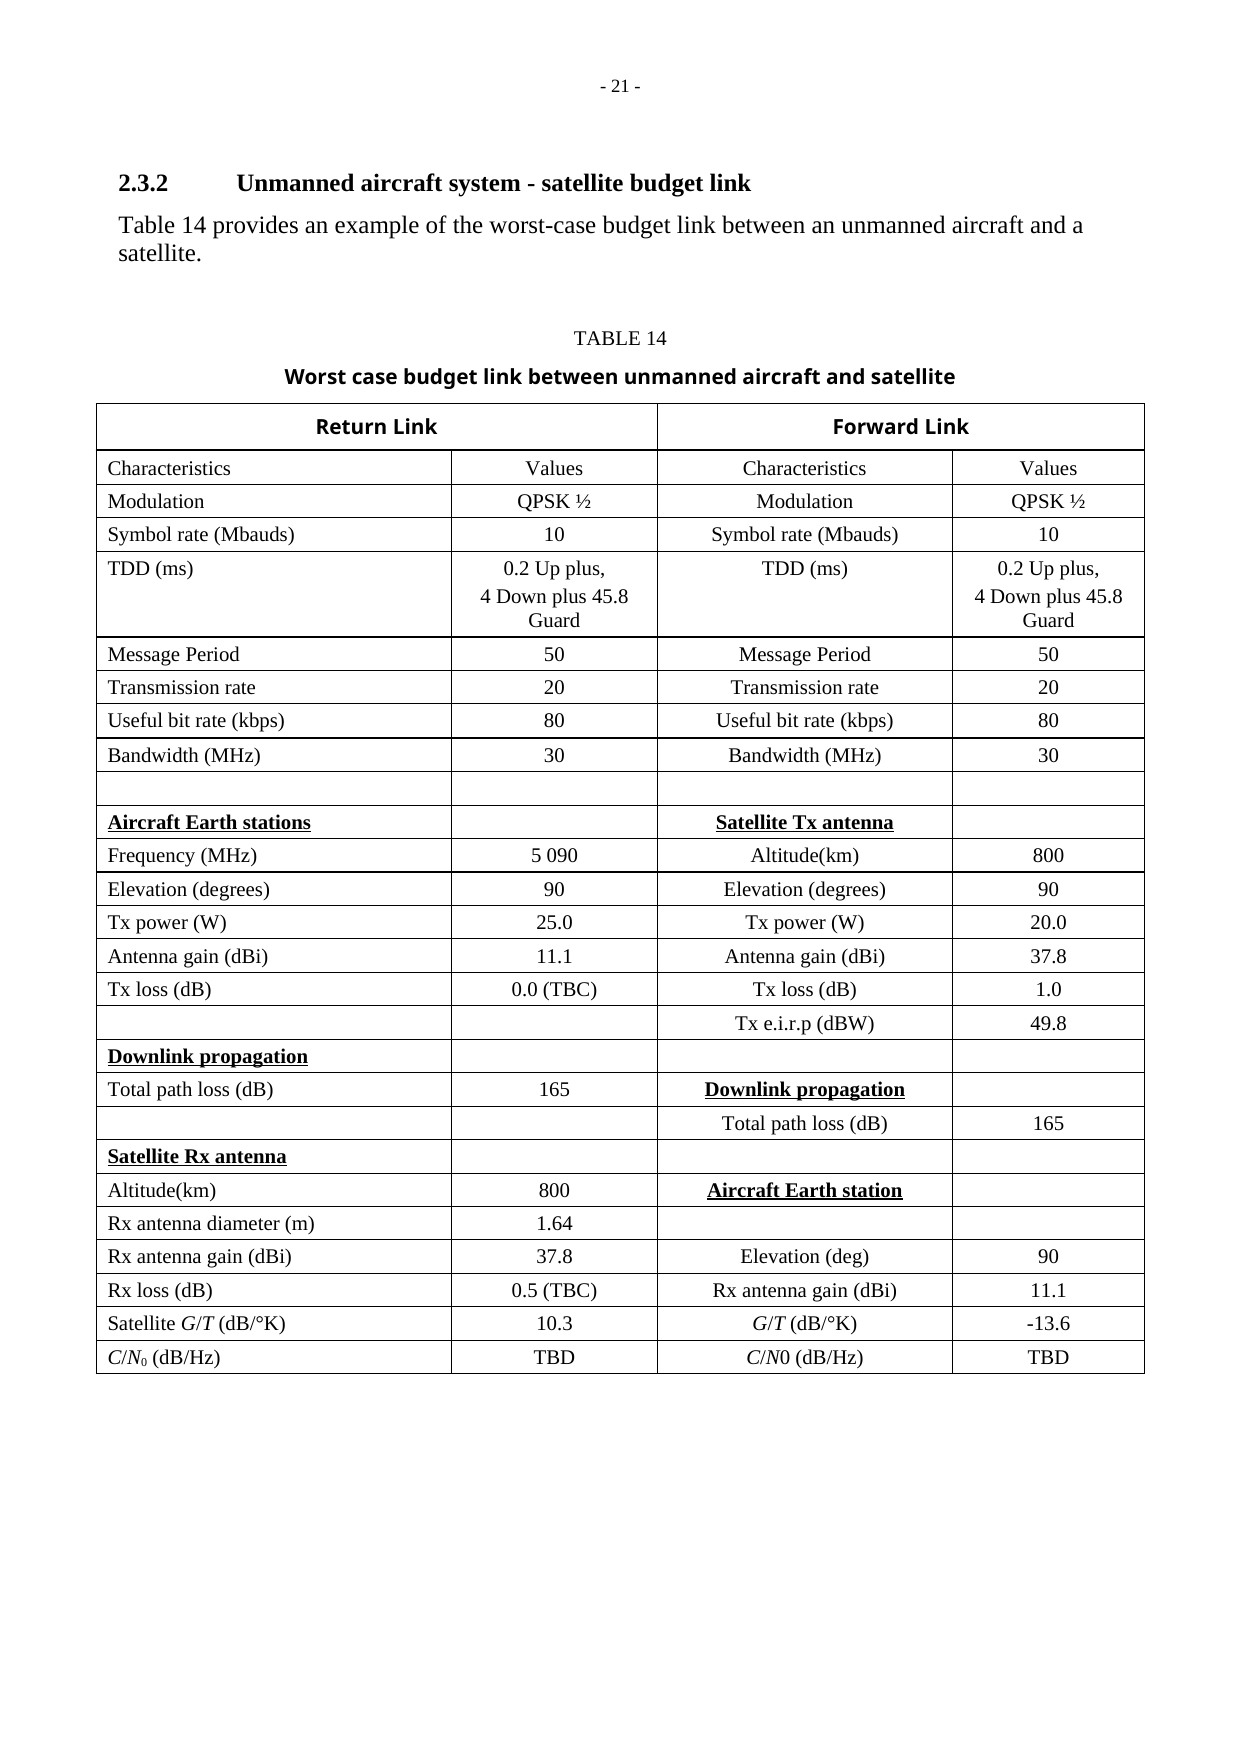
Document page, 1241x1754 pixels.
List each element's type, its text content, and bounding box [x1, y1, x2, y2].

table_cell 37.8 [452, 1240, 657, 1273]
table_cell Elevation (degrees) [97, 873, 451, 905]
table_cell Rx antenna gain (dBi) [97, 1240, 451, 1273]
table_cell 80 [452, 704, 657, 737]
table_cell TBD [452, 1341, 657, 1373]
table_cell 0.0 (TBC) [452, 973, 657, 1005]
table_cell 90 [452, 873, 657, 905]
table_cell 20 [953, 671, 1144, 703]
table_cell Rx antenna diameter (m) [97, 1207, 451, 1239]
table_cell [658, 1207, 952, 1239]
table_cell Frequency (MHz) [97, 839, 451, 871]
table_cell 0.5 (TBC) [452, 1274, 657, 1306]
table_cell Rx loss (dB) [97, 1274, 451, 1306]
table_cell TDD (ms) [658, 552, 952, 636]
table_cell QPSK ½ [452, 485, 657, 517]
table_cell Tx loss (dB) [97, 973, 451, 1005]
table_cell Elevation (degrees) [658, 873, 952, 905]
table_cell 800 [953, 839, 1144, 871]
table_cell Aircraft Earth stations [97, 806, 451, 838]
table_cell Altitude(km) [97, 1174, 451, 1206]
subtitle 2.3.2 Unmanned aircraft system - satellite budget link [118, 168, 1122, 197]
table_cell 10.3 [452, 1307, 657, 1339]
table_cell Useful bit rate (kbps) [97, 704, 451, 737]
table_header Values [452, 451, 657, 484]
table_cell [97, 1107, 451, 1139]
table_header 30 [452, 739, 657, 771]
text Table 14 provides an example of the worst-case budget link between an unmanned aircraft and a satellite. [118, 210, 1122, 267]
table_header Return Link [97, 404, 657, 449]
table_cell 20.0 [953, 906, 1144, 938]
table_cell G/T (dB/°K) [658, 1307, 952, 1339]
table_cell Total path loss (dB) [97, 1073, 451, 1106]
table_cell 0.2 Up plus, 4 Down plus 45.8 Guard [452, 552, 657, 636]
table_header Characteristics [658, 451, 952, 484]
table_header Bandwidth (MHz) [97, 739, 451, 771]
table_cell Altitude(km) [658, 839, 952, 871]
table_cell 20 [452, 671, 657, 703]
table_cell [452, 1107, 657, 1139]
table_cell Modulation [658, 485, 952, 517]
table_cell [452, 772, 657, 804]
table_cell [953, 1073, 1144, 1106]
table_cell Tx loss (dB) [658, 973, 952, 1005]
table_cell Downlink propagation [658, 1073, 952, 1106]
title Worst case budget link between unmanned aircraft and satellite [118, 362, 1122, 391]
table_cell 90 [953, 1240, 1144, 1273]
table_cell 11.1 [452, 939, 657, 972]
table_cell 50 [953, 638, 1144, 670]
table_cell Elevation (deg) [658, 1240, 952, 1273]
table_cell Satellite Tx antenna [658, 806, 952, 838]
table_header 30 [953, 739, 1144, 771]
table_cell Symbol rate (Mbauds) [97, 518, 451, 551]
table_cell QPSK ½ [953, 485, 1144, 517]
table_cell 800 [452, 1174, 657, 1206]
table_cell Downlink propagation [97, 1040, 451, 1072]
table_cell C/N0 (dB/Hz) [97, 1341, 451, 1373]
table_cell 37.8 [953, 939, 1144, 972]
table_cell Rx antenna gain (dBi) [658, 1274, 952, 1306]
table_cell 165 [452, 1073, 657, 1106]
table_cell [953, 1040, 1144, 1072]
table_cell 11.1 [953, 1274, 1144, 1306]
table_cell [97, 772, 451, 804]
table_cell Antenna gain (dBi) [658, 939, 952, 972]
table_cell Aircraft Earth station [658, 1174, 952, 1206]
table_cell [452, 1040, 657, 1072]
table_cell [452, 1006, 657, 1039]
table_cell [97, 1006, 451, 1039]
table_cell 80 [953, 704, 1144, 737]
table_cell Useful bit rate (kbps) [658, 704, 952, 737]
table_cell 25.0 [452, 906, 657, 938]
table_header Characteristics [97, 451, 451, 484]
table_cell [658, 1140, 952, 1172]
table_cell [452, 806, 657, 838]
table_cell 1.0 [953, 973, 1144, 1005]
table_cell TDD (ms) [97, 552, 451, 636]
table_cell 165 [953, 1107, 1144, 1139]
table_cell Total path loss (dB) [658, 1107, 952, 1139]
table_cell Tx power (W) [97, 906, 451, 938]
table_cell 49.8 [953, 1006, 1144, 1039]
table_cell TBD [953, 1341, 1144, 1373]
table_header Forward Link [658, 404, 1144, 449]
table_cell 90 [953, 873, 1144, 905]
text TABLE 14 [118, 326, 1122, 350]
table_cell [658, 772, 952, 804]
table_cell Satellite G/T (dB/°K) [97, 1307, 451, 1339]
table_cell [953, 772, 1144, 804]
table_cell 50 [452, 638, 657, 670]
table_cell Antenna gain (dBi) [97, 939, 451, 972]
table_cell 0.2 Up plus, 4 Down plus 45.8 Guard [953, 552, 1144, 636]
table_cell Tx e.i.r.p (dBW) [658, 1006, 952, 1039]
table_cell Message Period [658, 638, 952, 670]
table_cell [953, 806, 1144, 838]
table_cell [452, 1140, 657, 1172]
table_cell [953, 1174, 1144, 1206]
table_cell Transmission rate [658, 671, 952, 703]
table_cell 5 090 [452, 839, 657, 871]
table_cell Tx power (W) [658, 906, 952, 938]
table_cell [658, 1040, 952, 1072]
table_cell [953, 1140, 1144, 1172]
table_cell [953, 1207, 1144, 1239]
table_cell 10 [953, 518, 1144, 551]
table_cell Satellite Rx antenna [97, 1140, 451, 1172]
table_cell -13.6 [953, 1307, 1144, 1339]
table_cell Modulation [97, 485, 451, 517]
table_cell 1.64 [452, 1207, 657, 1239]
table_cell 10 [452, 518, 657, 551]
table_cell Symbol rate (Mbauds) [658, 518, 952, 551]
table_header Values [953, 451, 1144, 484]
table_header Bandwidth (MHz) [658, 739, 952, 771]
table_cell C/N0 (dB/Hz) [658, 1341, 952, 1373]
table_cell Transmission rate [97, 671, 451, 703]
table_cell Message Period [97, 638, 451, 670]
